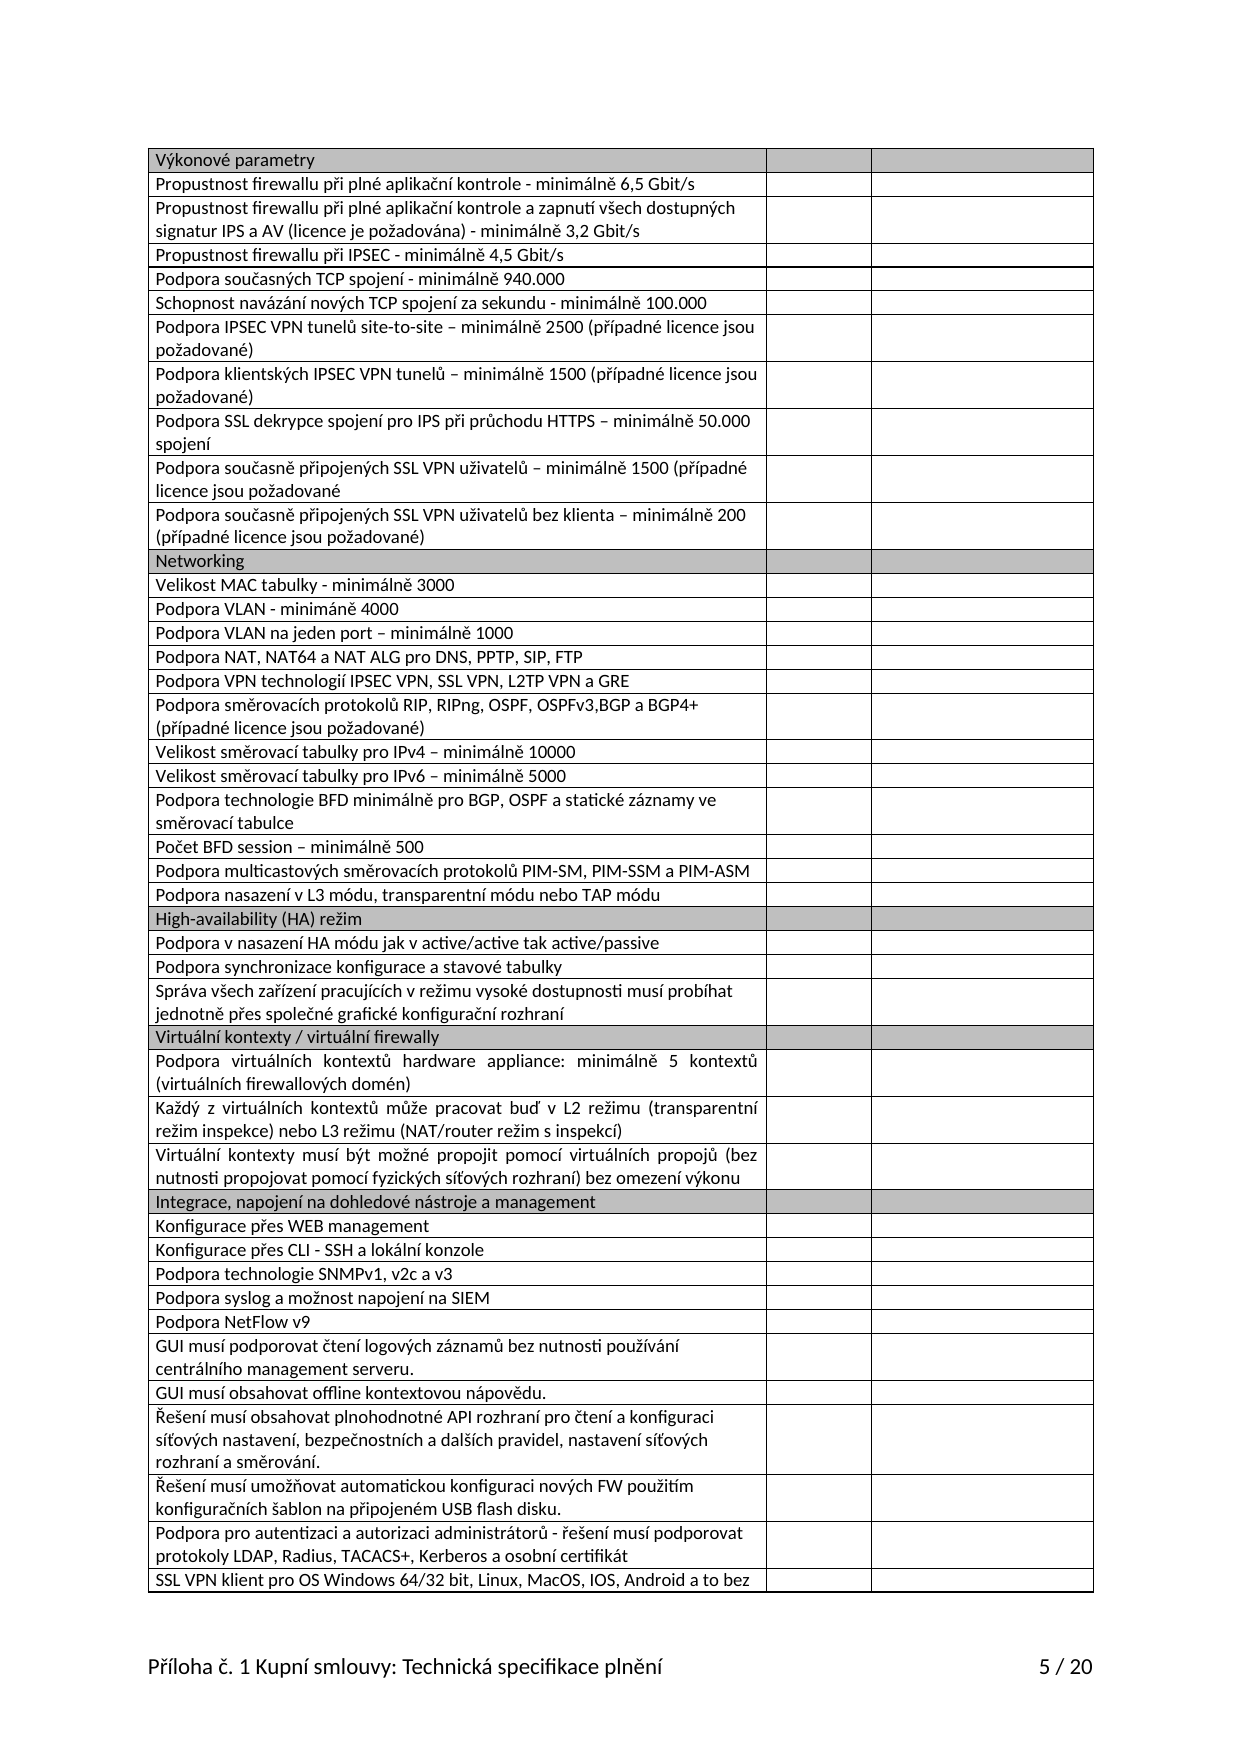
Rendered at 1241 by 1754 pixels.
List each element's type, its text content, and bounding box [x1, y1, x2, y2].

table_cell [872, 550, 1093, 573]
table_cell Podpora současných TCP spojení - minimálně 940.000 [149, 268, 766, 290]
table_cell Podpora v nasazení HA módu jak v active/active tak active/passive [149, 931, 766, 954]
table_cell [872, 362, 1093, 408]
table_cell Velikost MAC tabulky - minimálně 3000 [149, 574, 766, 597]
table_cell [872, 835, 1093, 858]
table_cell [872, 907, 1093, 930]
table_cell [767, 1569, 871, 1591]
table_cell [767, 149, 871, 172]
table_cell [767, 740, 871, 763]
table_cell [767, 979, 871, 1025]
table_cell [767, 244, 871, 266]
table_cell [767, 622, 871, 644]
table_cell [872, 1310, 1093, 1333]
table_cell Konfigurace přes WEB management [149, 1214, 766, 1237]
table_cell Propustnost firewallu při plné aplikační kontrole - minimálně 6,5 Gbit/s [149, 173, 766, 196]
table_cell [767, 456, 871, 502]
table_cell [872, 859, 1093, 882]
table_cell [767, 1334, 871, 1380]
table_cell Networking [149, 550, 766, 573]
table_cell [767, 550, 871, 573]
table_cell [872, 1381, 1093, 1404]
table_cell [767, 1050, 871, 1096]
table_cell [767, 1475, 871, 1521]
table_cell [872, 574, 1093, 597]
table_cell [872, 1405, 1093, 1474]
table_cell [872, 598, 1093, 621]
table_cell Schopnost navázání nových TCP spojení za sekundu - minimálně 100.000 [149, 291, 766, 314]
table_cell [767, 1522, 871, 1567]
table_cell Podpora nasazení v L3 módu, transparentní módu nebo TAP módu [149, 883, 766, 906]
table_cell [872, 268, 1093, 290]
table_cell Řešení musí umožňovat automatickou konfiguraci nových FW použitím konfiguračních šablon na připojeném USB flash disku. [149, 1475, 766, 1521]
table_cell Podpora IPSEC VPN tunelů site-to-site – minimálně 2500 (případné licence jsou požadované) [149, 315, 766, 361]
table_cell [767, 1262, 871, 1285]
table_cell [767, 291, 871, 314]
table_cell Propustnost firewallu při plné aplikační kontrole a zapnutí všech dostupných signatur IPS a AV (licence je požadována) - minimálně 3,2 Gbit/s [149, 197, 766, 242]
table_cell [872, 646, 1093, 668]
table_cell Podpora VPN technologií IPSEC VPN, SSL VPN, L2TP VPN a GRE [149, 670, 766, 692]
table_cell [872, 979, 1093, 1025]
table_cell Podpora VLAN na jeden port – minimálně 1000 [149, 622, 766, 644]
table_cell GUI musí obsahovat offline kontextovou nápovědu. [149, 1381, 766, 1404]
table_cell [872, 1262, 1093, 1285]
table_cell Podpora pro autentizaci a autorizaci administrátorů - řešení musí podporovat protokoly LDAP, Radius, TACACS+, Kerberos a osobní certifikát [149, 1522, 766, 1567]
table_cell [872, 1144, 1093, 1189]
table_cell [767, 1310, 871, 1333]
table_cell [872, 244, 1093, 266]
table_cell [872, 409, 1093, 455]
table_cell [767, 788, 871, 834]
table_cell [149, 1569, 766, 1591]
table_cell Podpora SSL dekrypce spojení pro IPS při průchodu HTTPS – minimálně 50.000 spojení [149, 409, 766, 455]
table_cell [872, 1097, 1093, 1142]
table_cell [872, 955, 1093, 978]
table_cell Podpora současně připojených SSL VPN uživatelů bez klienta – minimálně 200 (případné licence jsou požadované) [149, 503, 766, 549]
table_cell [767, 315, 871, 361]
table_cell [767, 362, 871, 408]
table_cell Podpora NAT, NAT64 a NAT ALG pro DNS, PPTP, SIP, FTP [149, 646, 766, 668]
table_cell Podpora synchronizace konfigurace a stavové tabulky [149, 955, 766, 978]
table_cell [767, 197, 871, 242]
table_cell Řešení musí obsahovat plnohodnotné API rozhraní pro čtení a konfiguraci síťových nastavení, bezpečnostních a dalších pravidel, nastavení síťových rozhraní a směrování. [149, 1405, 766, 1474]
table_cell [872, 788, 1093, 834]
table_cell [767, 931, 871, 954]
table_cell [872, 622, 1093, 644]
table_cell [872, 1286, 1093, 1309]
table_cell Podpora směrovacích protokolů RIP, RIPng, OSPF, OSPFv3,BGP a BGP4+ (případné licence jsou požadované) [149, 694, 766, 739]
table_cell Podpora virtuálních kontextů hardware appliance: minimálně 5 kontextů (virtuálních firewallových domén) [149, 1050, 766, 1096]
table_cell Každý z virtuálních kontextů může pracovat buď v L2 režimu (transparentní režim inspekce) nebo L3 režimu (NAT/router režim s inspekcí) [149, 1097, 766, 1142]
table_cell [872, 670, 1093, 692]
table_cell [767, 670, 871, 692]
table_cell [767, 1026, 871, 1049]
table_cell [872, 315, 1093, 361]
table_cell [872, 1214, 1093, 1237]
table_cell [872, 456, 1093, 502]
table_cell Velikost směrovací tabulky pro IPv4 – minimálně 10000 [149, 740, 766, 763]
table_cell [767, 835, 871, 858]
table_cell Podpora multicastových směrovacích protokolů PIM-SM, PIM-SSM a PIM-ASM [149, 859, 766, 882]
table_cell Virtuální kontexty musí být možné propojit pomocí virtuálních propojů (bez nutnosti propojovat pomocí fyzických síťových rozhraní) bez omezení výkonu [149, 1144, 766, 1189]
table_cell [872, 173, 1093, 196]
table_cell [872, 1026, 1093, 1049]
table_cell [767, 1381, 871, 1404]
table_cell Podpora technologie SNMPv1, v2c a v3 [149, 1262, 766, 1285]
table_cell [767, 1286, 871, 1309]
table_cell [767, 1097, 871, 1142]
table_cell [767, 1190, 871, 1213]
table_cell [767, 764, 871, 787]
table_cell [767, 907, 871, 930]
table_cell [872, 503, 1093, 549]
table_cell [872, 883, 1093, 906]
table_cell Podpora syslog a možnost napojení na SIEM [149, 1286, 766, 1309]
table_cell Výkonové parametry [149, 149, 766, 172]
table_cell [872, 1334, 1093, 1380]
table_cell [872, 931, 1093, 954]
table_cell [872, 149, 1093, 172]
table_cell GUI musí podporovat čtení logových záznamů bez nutnosti používání centrálního management serveru. [149, 1334, 766, 1380]
table_cell [767, 859, 871, 882]
table_cell [767, 883, 871, 906]
table_cell [872, 1238, 1093, 1261]
table_cell Virtuální kontexty / virtuální firewally [149, 1026, 766, 1049]
table_cell [767, 955, 871, 978]
table_cell Podpora technologie BFD minimálně pro BGP, OSPF a statické záznamy ve směrovací tabulce [149, 788, 766, 834]
table_cell [767, 409, 871, 455]
table_cell [872, 1522, 1093, 1567]
table_cell [872, 764, 1093, 787]
table_cell Podpora současně připojených SSL VPN uživatelů – minimálně 1500 (případné licence jsou požadované [149, 456, 766, 502]
table_cell Integrace, napojení na dohledové nástroje a management [149, 1190, 766, 1213]
table_cell Propustnost firewallu při IPSEC - minimálně 4,5 Gbit/s [149, 244, 766, 266]
table_cell [767, 503, 871, 549]
table_cell [767, 1405, 871, 1474]
table_cell [872, 1475, 1093, 1521]
table_cell [872, 1050, 1093, 1096]
table_cell [872, 1190, 1093, 1213]
table_cell Počet BFD session – minimálně 500 [149, 835, 766, 858]
table_cell [767, 1214, 871, 1237]
table_cell Správa všech zařízení pracujících v režimu vysoké dostupnosti musí probíhat jednotně přes společné grafické konfigurační rozhraní [149, 979, 766, 1025]
table_cell Podpora NetFlow v9 [149, 1310, 766, 1333]
table_cell Velikost směrovací tabulky pro IPv6 – minimálně 5000 [149, 764, 766, 787]
table_cell Konfigurace přes CLI - SSH a lokální konzole [149, 1238, 766, 1261]
table_cell [872, 291, 1093, 314]
table_cell [767, 646, 871, 668]
table_cell [872, 740, 1093, 763]
table_cell [872, 197, 1093, 242]
table_cell [767, 173, 871, 196]
table_cell [767, 268, 871, 290]
table_cell [872, 694, 1093, 739]
table_cell [767, 1238, 871, 1261]
table_cell [767, 598, 871, 621]
table_cell [872, 1569, 1093, 1591]
table_cell High-availability (HA) režim [149, 907, 766, 930]
table_cell [767, 1144, 871, 1189]
table_cell [767, 694, 871, 739]
table_cell [767, 574, 871, 597]
table_cell Podpora klientských IPSEC VPN tunelů – minimálně 1500 (případné licence jsou požadované) [149, 362, 766, 408]
table_cell Podpora VLAN - minimáně 4000 [149, 598, 766, 621]
